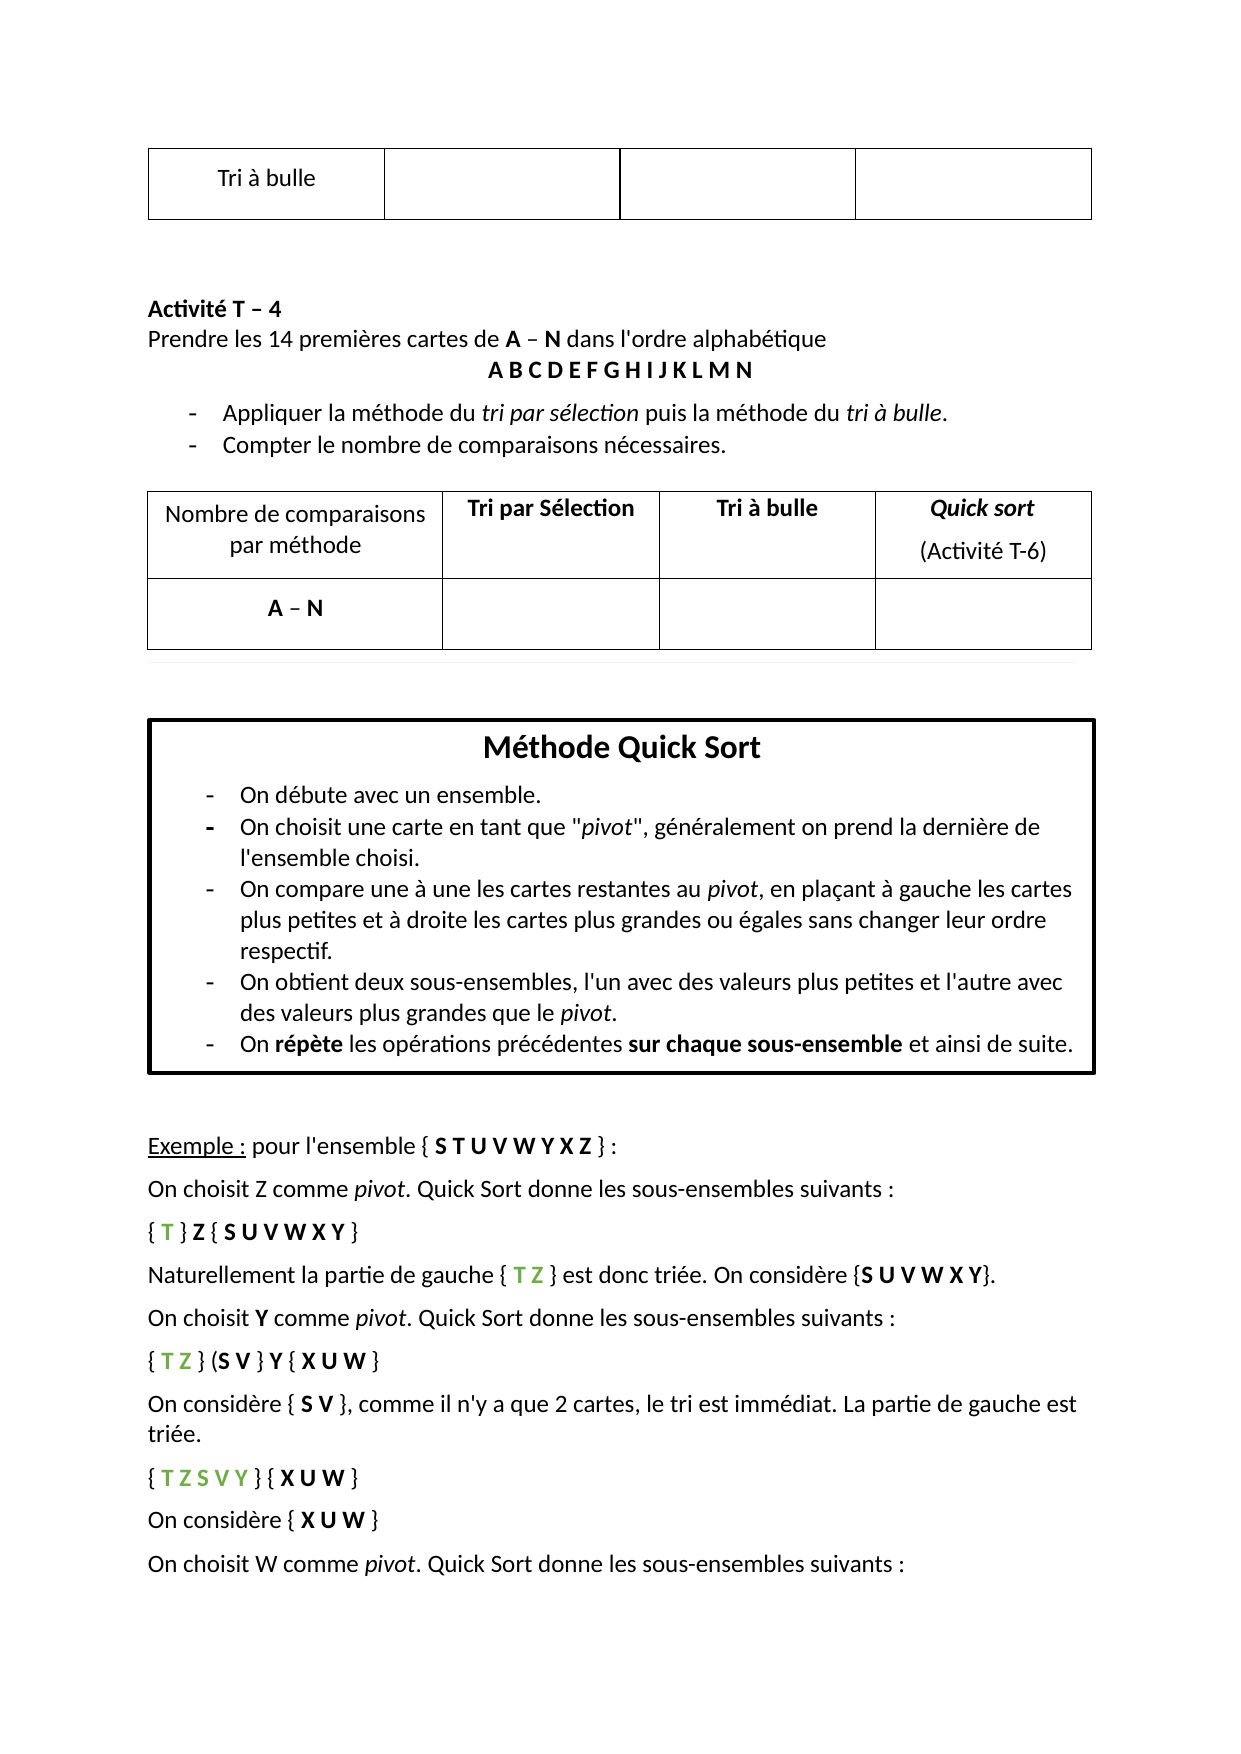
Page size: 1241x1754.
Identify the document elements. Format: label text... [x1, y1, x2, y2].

text Activité T – 4 [148, 293, 1093, 323]
text Naturellement la partie de gauche { T Z } est donc triée. On considère {S U V W X Y}. [148, 1259, 1093, 1289]
text { T Z } (S V } Y { X U W } [148, 1345, 1093, 1376]
table_cell Tri à bulle [149, 149, 384, 218]
text { T Z S V Y } { X U W } [148, 1462, 1093, 1492]
table_cell [443, 579, 659, 649]
table_header Nombre de comparaisons par méthode [148, 492, 442, 578]
text On considère { X U W } [148, 1505, 1093, 1535]
text Prendre les 14 premières cartes de A – N dans l'ordre alphabétique [148, 323, 1093, 354]
text On choisit Y comme pivot. Quick Sort donne les sous-ensembles suivants : [148, 1302, 1093, 1333]
text On choisit W comme pivot. Quick Sort donne les sous-ensembles suivants : [148, 1548, 1093, 1578]
list Appliquer la méthode du tri par sélection puis la méthode du tri à bulle. [185, 397, 1093, 429]
table_header Tri par Sélection [443, 492, 659, 578]
text Exemple : pour l'ensemble { S T U V W Y X Z } : [148, 1130, 1093, 1161]
list Compter le nombre de comparaisons nécessaires. [185, 429, 1093, 461]
table_header Quick sort (Activité T-6) [876, 492, 1091, 578]
table_cell [385, 149, 619, 218]
text A B C D E F G H I J K L M N [148, 354, 1093, 384]
table_cell [856, 149, 1091, 218]
text { T } Z { S U V W X Y } [148, 1216, 1093, 1247]
table_cell [621, 149, 855, 218]
table_cell A – N [148, 579, 442, 649]
table_header Tri à bulle [660, 492, 875, 578]
table_cell [876, 579, 1091, 649]
table_cell [660, 579, 875, 649]
text On choisit Z comme pivot. Quick Sort donne les sous-ensembles suivants : [148, 1173, 1093, 1203]
text On considère { S V }, comme il n'y a que 2 cartes, le tri est immédiat. La partie de gauche est triée. [148, 1388, 1093, 1449]
